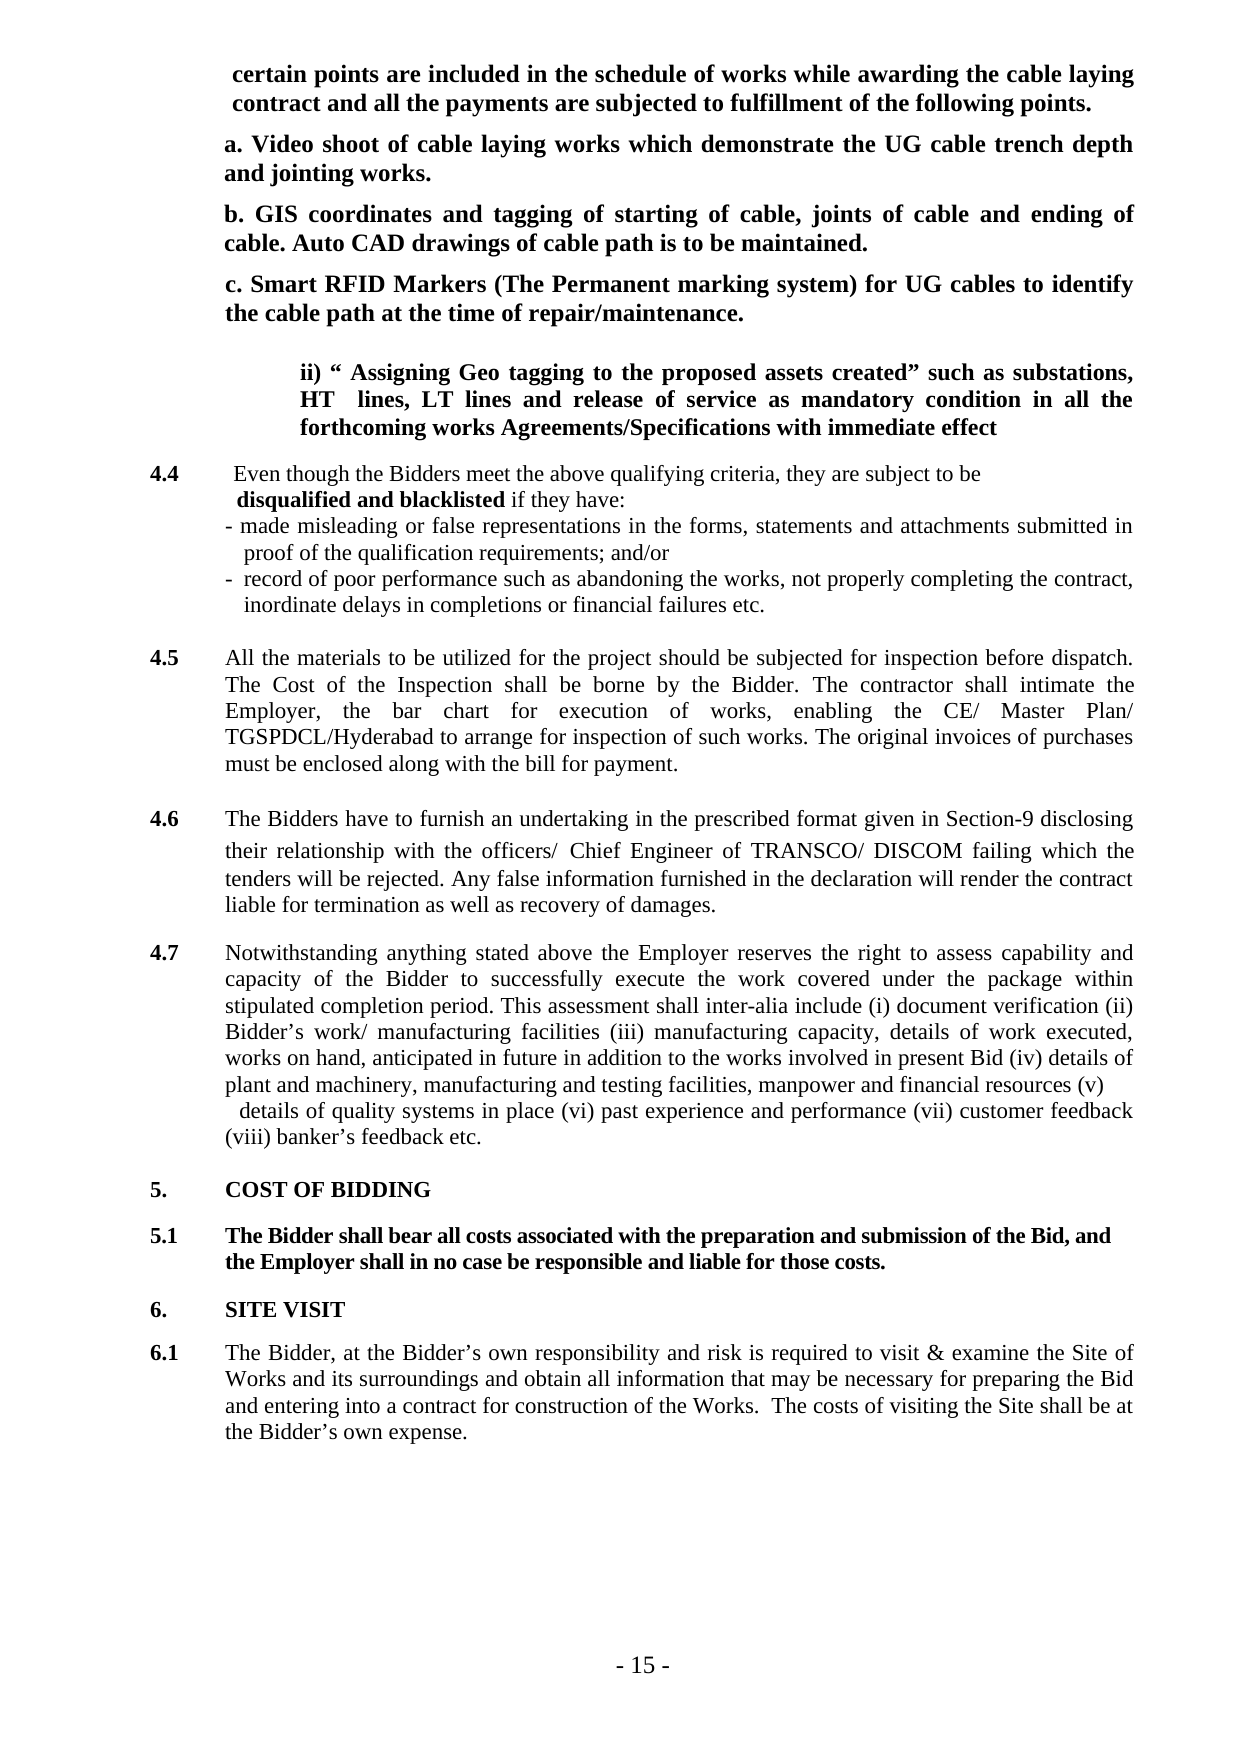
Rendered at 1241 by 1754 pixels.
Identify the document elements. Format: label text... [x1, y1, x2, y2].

text - made misleading or false representations in the forms, statements and attachments submitted in proof of the qualification requirements; and/or [225, 512, 1135, 565]
text 4.5 All the materials to be utilized for the project should be subjected for inspection before dispatch. The Cost of the Inspection shall be borne by the Bidder. The contractor shall intimate the Employer, the bar chart for execution of works, enabling the CE/ Master Plan/ TGSPDCL/Hyderabad to arrange for inspection of such works. The original invoices of purchases must be enclosed along with the bill for payment. [150, 644, 1135, 776]
text b. GIS coordinates and tagging of starting of cable, joints of cable and ending of cable. Auto CAD drawings of cable path is to be maintained. [224, 199, 1135, 257]
text 5.1 The Bidder shall bear all costs associated with the preparation and submission of the Bid, and the Employer shall in no case be responsible and liable for those costs. [150, 1222, 1135, 1274]
text 6. SITE VISIT [150, 1296, 1135, 1322]
list Even though the Bidders meet the above qualifying criteria, they are subject to be [150, 460, 1135, 486]
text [232, 59, 1135, 117]
text details of quality systems in place (vi) past experience and performance (vii) customer feedback (viii) banker’s feedback etc. [150, 1097, 1135, 1150]
text a. Video shoot of cable laying works which demonstrate the UG cable trench depth and jointing works. [224, 129, 1135, 187]
text 5. COST OF BIDDING [150, 1176, 1135, 1202]
text 6.1 The Bidder, at the Bidder’s own responsibility and risk is required to visit & examine the Site of Works and its surroundings and obtain all information that may be necessary for preparing the Bid and entering into a contract for construction of the Works. The costs of visiting the Site shall be at the Bidder’s own expense. [150, 1339, 1135, 1444]
text 4.7 Notwithstanding anything stated above the Employer reserves the right to assess capability and capacity of the Bidder to successfully execute the work covered under the package within stipulated completion period. This assessment shall inter-alia include (i) document verification (ii) Bidder’s work/ manufacturing facilities (iii) manufacturing capacity, details of work executed, works on hand, anticipated in future in addition to the works involved in present Bid (iv) details of plant and machinery, manufacturing and testing facilities, manpower and financial resources (v) [150, 939, 1135, 1097]
text ii) “ Assigning Geo tagging to the proposed assets created” such as substations, HT lines, LT lines and release of service as mandatory condition in all the forthcoming works Agreements/Specifications with immediate effect [300, 358, 1135, 441]
list record of poor performance such as abandoning the works, not properly completing the contract, inordinate delays in completions or financial failures etc. [225, 565, 1135, 618]
text c. Smart RFID Markers (The Permanent marking system) for UG cables to identify the cable path at the time of repair/maintenance. [225, 269, 1135, 327]
text disqualified and blacklisted if they have: [150, 486, 1135, 512]
text 4.6 The Bidders have to furnish an undertaking in the prescribed format given in Section-9 disclosing their relationship with the officers/ Chief Engineer of TRANSCO/ DISCOM failing which the tenders will be rejected. Any false information furnished in the declaration will render the contract liable for termination as well as recovery of damages. [150, 805, 1135, 917]
